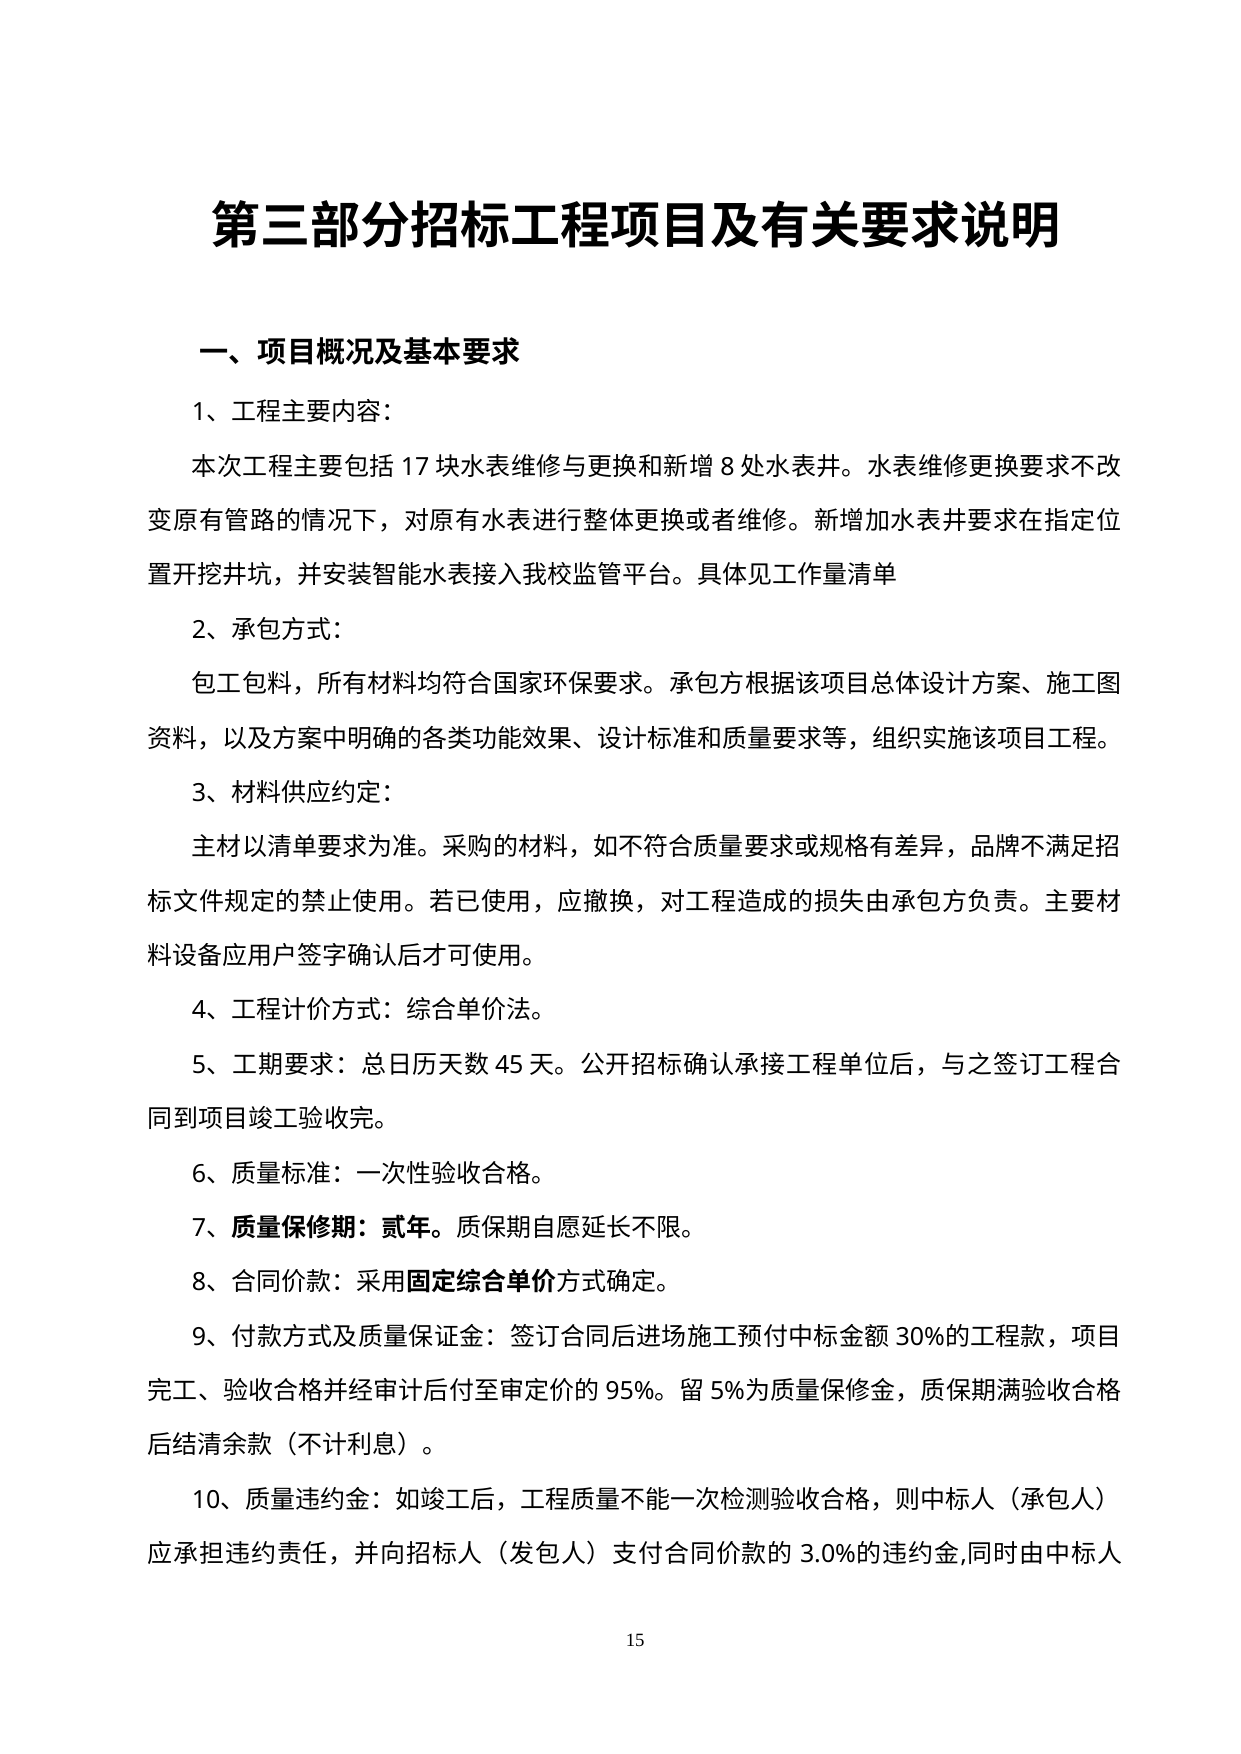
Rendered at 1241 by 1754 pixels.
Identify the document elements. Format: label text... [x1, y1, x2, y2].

text 4、工程计价方式：综合单价法。 [148, 990, 1122, 1026]
text 2、承包方式： [148, 609, 1122, 646]
text 8、合同价款：采用固定综合单价方式确定。 [148, 1262, 1122, 1298]
subtitle 第三部分招标工程项目及有关要求说明 [148, 185, 1122, 258]
text 本次工程主要包括17块水表维修与更换和新增8处水表井。水表维修更换要求不改变原有管路的情况下，对原有水表进行整体更换或者维修。新增加水表井要求在指定位置开挖井坑，并安装智能水表接入我校监管平台。具体见工作量清单 [148, 446, 1122, 591]
text 3、材料供应约定： [148, 772, 1122, 809]
text 1、工程主要内容： [148, 392, 1122, 428]
text 一、项目概况及基本要求 [148, 328, 1122, 371]
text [148, 1479, 1122, 1570]
text 6、质量标准：一次性验收合格。 [148, 1153, 1122, 1189]
text 5、工期要求：总日历天数45天。公开招标确认承接工程单位后，与之签订工程合同到项目竣工验收完。 [148, 1044, 1122, 1135]
text 主材以清单要求为准。采购的材料，如不符合质量要求或规格有差异，品牌不满足招标文件规定的禁止使用。若已使用，应撤换，对工程造成的损失由承包方负责。主要材料设备应用户签字确认后才可使用。 [148, 827, 1122, 972]
text 9、付款方式及质量保证金：签订合同后进场施工预付中标金额30%的工程款，项目完工、验收合格并经审计后付至审定价的95%。留5%为质量保修金，质保期满验收合格后结清余款（不计利息）。 [148, 1316, 1122, 1461]
text 包工包料，所有材料均符合国家环保要求。承包方根据该项目总体设计方案、施工图资料，以及方案中明确的各类功能效果、设计标准和质量要求等，组织实施该项目工程。 [148, 664, 1122, 754]
text 7、质量保修期：贰年。质保期自愿延长不限。 [148, 1207, 1122, 1244]
